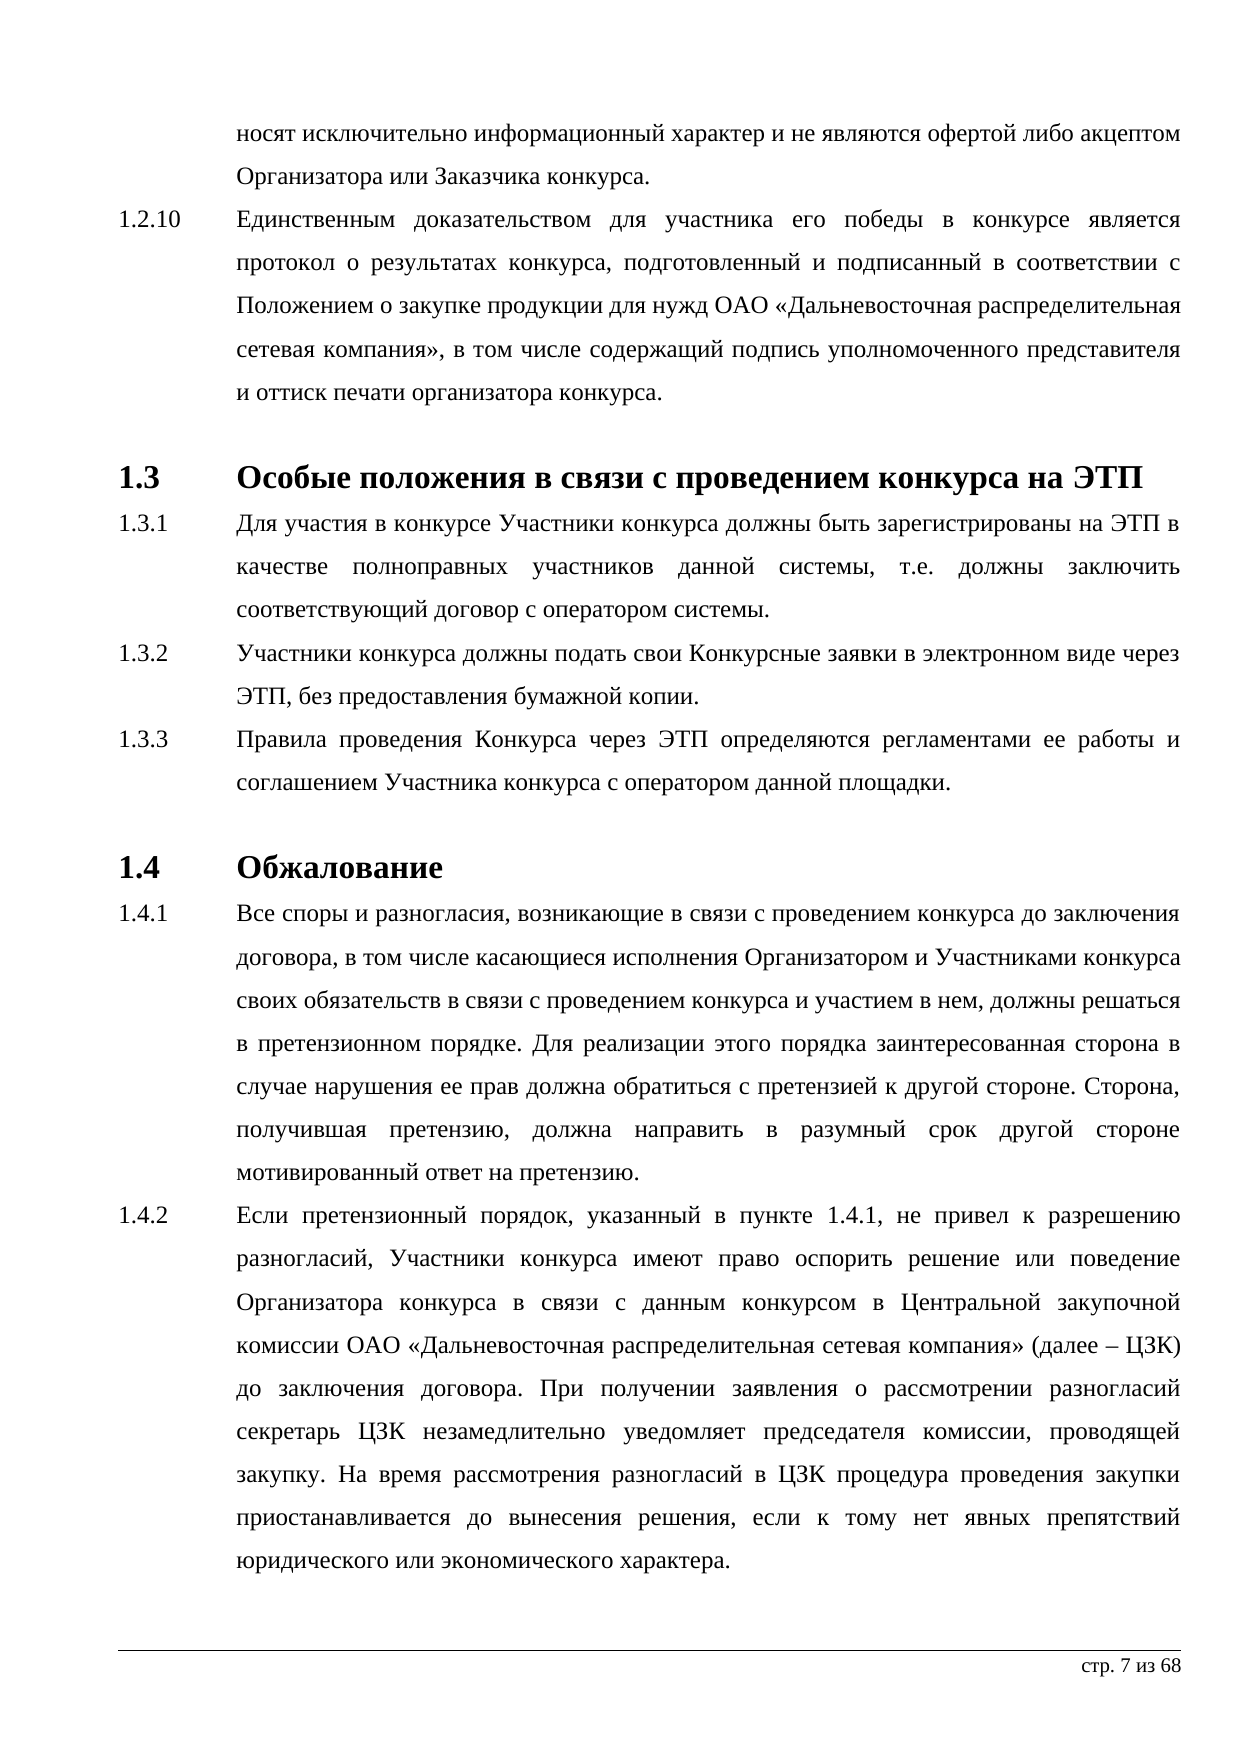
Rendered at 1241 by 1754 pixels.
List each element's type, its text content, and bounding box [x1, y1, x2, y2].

text Участники конкурса должны подать свои Конкурсные заявки в электронном виде через ЭТП, без предоставления бумажной копии. [118, 638, 1181, 709]
text Единственным доказательством для участника его победы в конкурсе является протокол о результатах конкурса, подготовленный и подписанный в соответствии с Положением о закупке продукции для нужд ОАО «Дальневосточная распределительная сетевая компания», в том числе содержащий подпись уполномоченного представителя и оттиск печати организатора конкурса. [118, 204, 1181, 406]
text Для участия в конкурсе Участники конкурса должны быть зарегистрированы на ЭТП в качестве полноправных участников данной системы, т.е. должны заключить соответствующий договор с оператором системы. [118, 508, 1181, 623]
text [118, 118, 1181, 190]
text Все споры и разногласия, возникающие в связи с проведением конкурса до заключения договора, в том числе касающиеся исполнения Организатором и Участниками конкурса своих обязательств в связи с проведением конкурса и участием в нем, должны решаться в претензионном порядке. Для реализации этого порядка заинтересованная сторона в случае нарушения ее прав должна обратиться с претензией к другой стороне. Сторона, получившая претензию, должна направить в разумный срок другой стороне мотивированный ответ на претензию. [118, 898, 1181, 1186]
text Если претензионный порядок, указанный в пункте 1.4.1, не привел к разрешению разногласий, Участники конкурса имеют право оспорить решение или поведение Организатора конкурса в связи с данным конкурсом в Центральной закупочной комиссии ОАО «Дальневосточная распределительная сетевая компания» (далее – ЦЗК) до заключения договора. При получении заявления о рассмотрении разногласий секретарь ЦЗК незамедлительно уведомляет председателя комиссии, проводящей закупку. На время рассмотрения разногласий в ЦЗК процедура проведения закупки приостанавливается до вынесения решения, если к тому нет явных препятствий юридического или экономического характера. [118, 1200, 1181, 1574]
text Правила проведения Конкурса через ЭТП определяются регламентами ее работы и соглашением Участника конкурса с оператором данной площадки. [118, 724, 1181, 796]
subtitle Особые положения в связи с проведением конкурса на ЭТП [118, 457, 1181, 496]
subtitle Обжалование [118, 848, 1181, 886]
